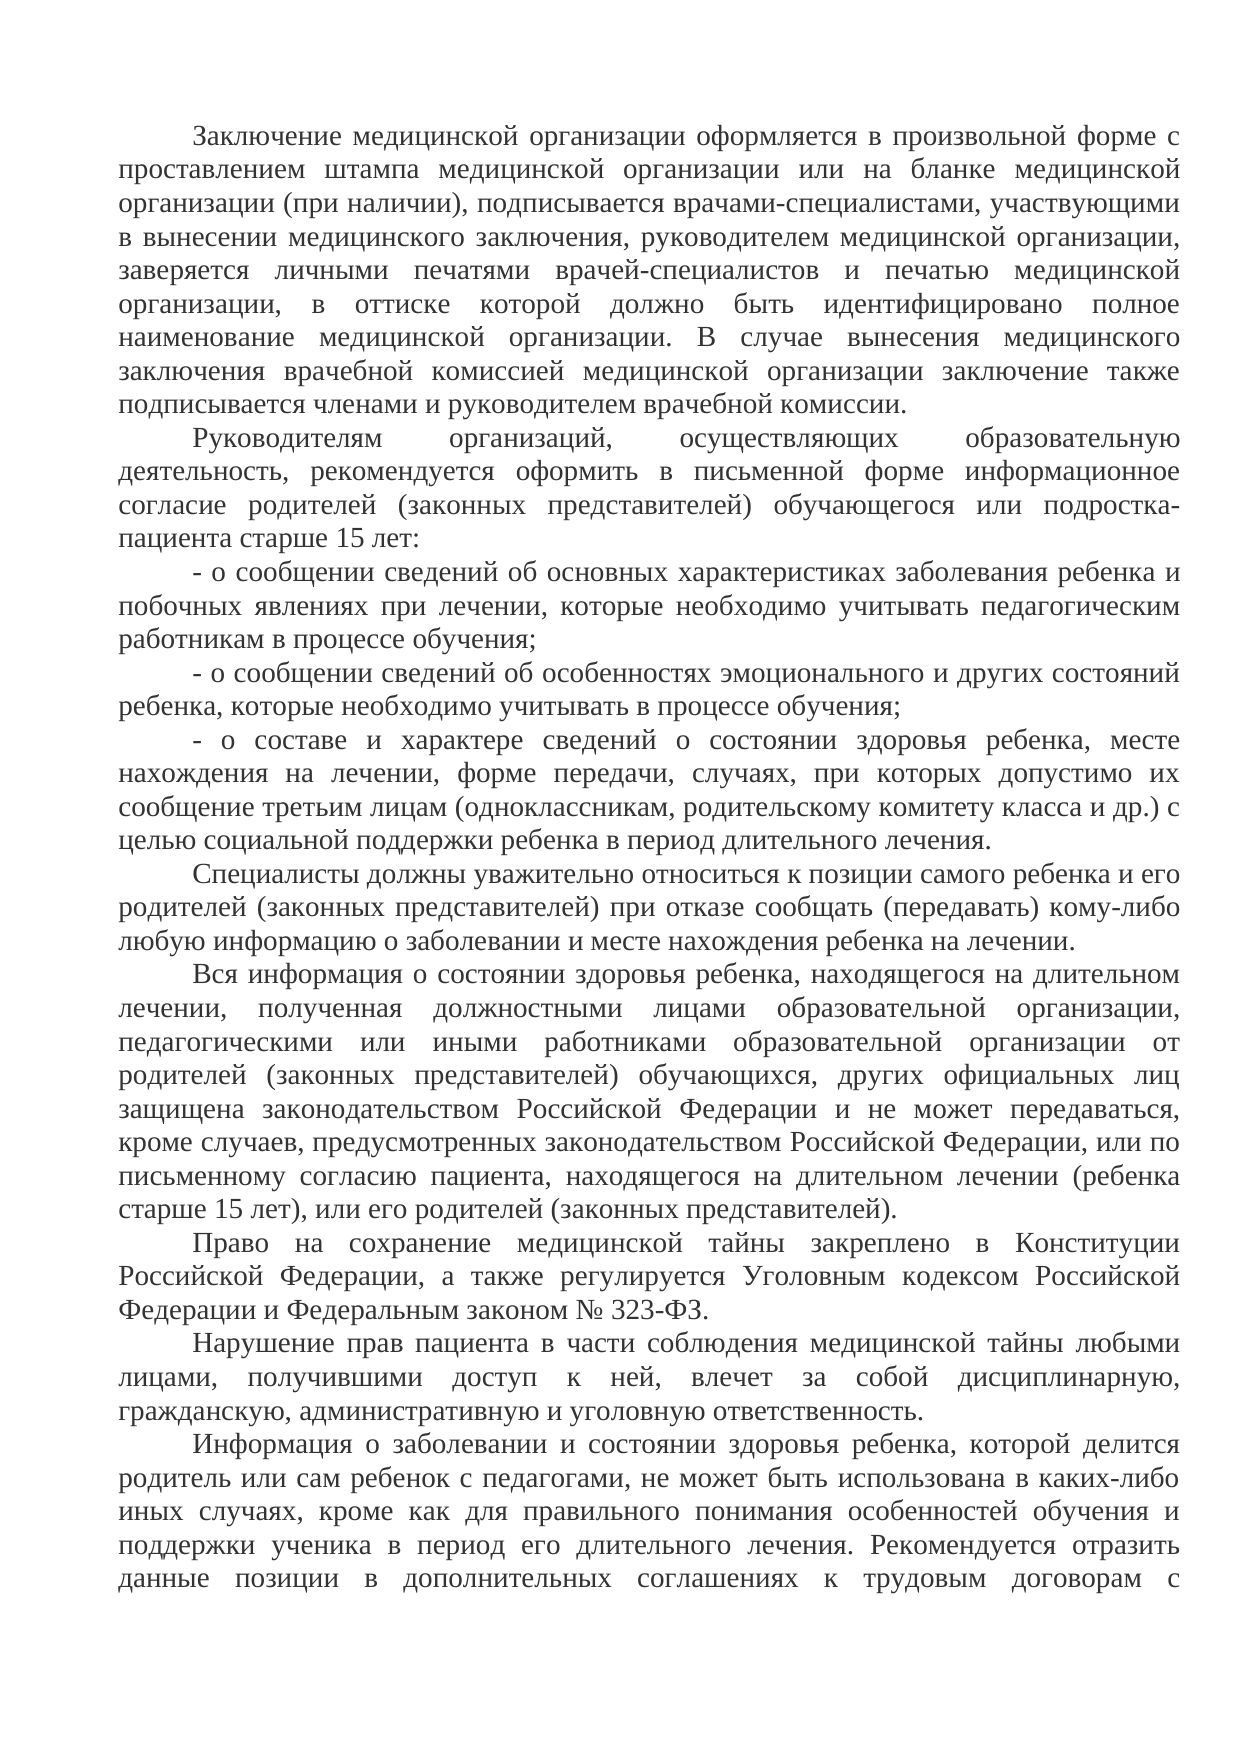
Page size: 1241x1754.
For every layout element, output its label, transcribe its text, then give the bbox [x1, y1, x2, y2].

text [118, 1426, 1181, 1594]
text Руководителям организаций, осуществляющих образовательную деятельность, рекомендуется оформить в письменной форме информационное согласие родителей (законных представителей) обучающегося или подростка-пациента старше 15 лет: [118, 420, 1181, 554]
text - о сообщении сведений об особенностях эмоционального и других состояний ребенка, которые необходимо учитывать в процессе обучения; [118, 655, 1181, 722]
text Нарушение прав пациента в части соблюдения медицинской тайны любыми лицами, получившими доступ к ней, влечет за собой дисциплинарную, гражданскую, административную и уголовную ответственность. [118, 1326, 1181, 1426]
text Право на сохранение медицинской тайны закреплено в Конституции Российской Федерации, а также регулируется Уголовным кодексом Российской Федерации и Федеральным законом № 323-ФЗ. [118, 1225, 1181, 1326]
text - о сообщении сведений об основных характеристиках заболевания ребенка и побочных явлениях при лечении, которые необходимо учитывать педагогическим работникам в процессе обучения; [118, 554, 1181, 655]
text - о составе и характере сведений о состоянии здоровья ребенка, месте нахождения на лечении, форме передачи, случаях, при которых допустимо их сообщение третьим лицам (одноклассникам, родительскому комитету класса и др.) с целью социальной поддержки ребенка в период длительного лечения. [118, 722, 1181, 856]
text Специалисты должны уважительно относиться к позиции самого ребенка и его родителей (законных представителей) при отказе сообщать (передавать) кому-либо любую информацию о заболевании и месте нахождения ребенка на лечении. [118, 856, 1181, 957]
text Вся информация о состоянии здоровья ребенка, находящегося на длительном лечении, полученная должностными лицами образовательной организации, педагогическими или иными работниками образовательной организации от родителей (законных представителей) обучающихся, других официальных лиц защищена законодательством Российской Федерации и не может передаваться, кроме случаев, предусмотренных законодательством Российской Федерации, или по письменному согласию пациента, находящегося на длительном лечении (ребенка старше 15 лет), или его родителей (законных представителей). [118, 957, 1181, 1225]
text Заключение медицинской организации оформляется в произвольной форме с проставлением штампа медицинской организации или на бланке медицинской организации (при наличии), подписывается врачами-специалистами, участвующими в вынесении медицинского заключения, руководителем медицинской организации, заверяется личными печатями врачей-специалистов и печатью медицинской организации, в оттиске которой должно быть идентифицировано полное наименование медицинской организации. В случае вынесения медицинского заключения врачебной комиссией медицинской организации заключение также подписывается членами и руководителем врачебной комиссии. [118, 118, 1181, 420]
